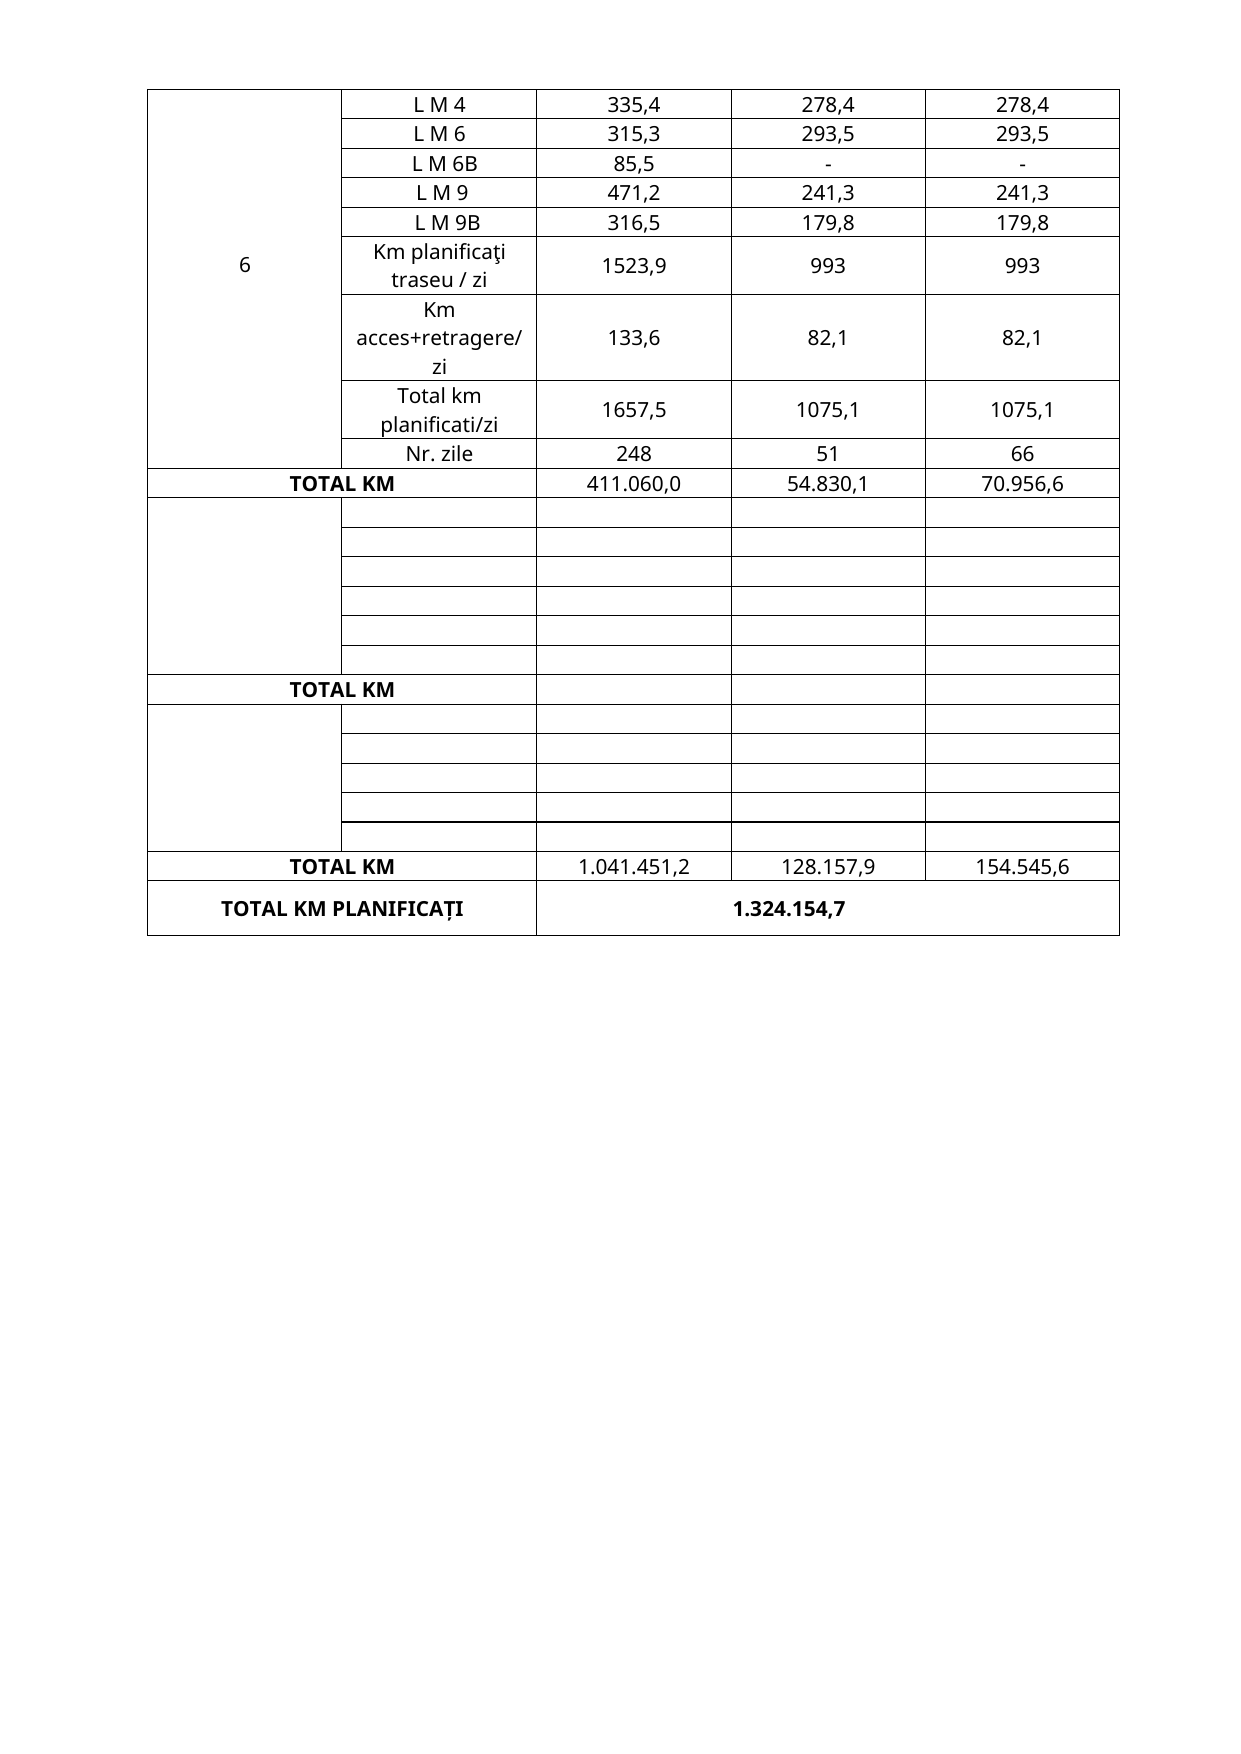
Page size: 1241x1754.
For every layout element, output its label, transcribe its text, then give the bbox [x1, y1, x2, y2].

table_cell 411.060,0 [537, 469, 731, 497]
table_cell [732, 675, 925, 703]
table_cell [732, 528, 925, 556]
table_cell L M 6 [342, 119, 536, 148]
table_cell [148, 705, 341, 851]
table_cell [342, 764, 536, 792]
table_cell [732, 646, 925, 674]
table_cell Nr. zile [342, 439, 536, 468]
table_cell 66 [926, 439, 1119, 468]
table_cell [926, 587, 1119, 615]
table_cell [537, 705, 731, 733]
table_cell [926, 734, 1119, 762]
table_cell 179,8 [926, 208, 1119, 236]
table_cell [537, 646, 731, 674]
table_cell [926, 528, 1119, 556]
table_cell [732, 705, 925, 733]
table_cell [926, 616, 1119, 644]
table_cell 241,3 [732, 178, 925, 207]
table_cell 1.041.451,2 [537, 852, 731, 880]
table_cell L M 6B [342, 149, 536, 177]
table_cell 248 [537, 439, 731, 468]
table_cell [342, 823, 536, 851]
table_cell [732, 793, 925, 821]
table_cell [732, 823, 925, 851]
table_cell TOTAL KM [148, 852, 536, 880]
table_cell 51 [732, 439, 925, 468]
table_cell Km acces+retragere/zi [342, 295, 536, 380]
table_cell L M 4 [342, 90, 536, 118]
table_cell [732, 734, 925, 762]
table_cell [342, 587, 536, 615]
table_cell 6 [148, 90, 341, 468]
table_cell [732, 498, 925, 527]
table_cell Km planificaţi traseu / zi [342, 237, 536, 294]
table_cell 293,5 [926, 119, 1119, 148]
table_cell [537, 528, 731, 556]
table_cell 54.830,1 [732, 469, 925, 497]
table_cell 154.545,6 [926, 852, 1119, 880]
table_cell 82,1 [732, 295, 925, 380]
table_cell - [926, 149, 1119, 177]
table_cell 278,4 [732, 90, 925, 118]
table_cell 1075,1 [926, 381, 1119, 438]
table_cell TOTAL KM [148, 675, 536, 703]
table_cell [926, 764, 1119, 792]
table_cell [342, 734, 536, 762]
table_cell TOTAL KM [148, 469, 536, 497]
table_cell 993 [732, 237, 925, 294]
table_cell 1075,1 [732, 381, 925, 438]
table_cell [342, 616, 536, 644]
table_cell L M 9 [342, 178, 536, 207]
table_cell 70.956,6 [926, 469, 1119, 497]
table_cell [537, 616, 731, 644]
table_cell [926, 557, 1119, 586]
table_cell 241,3 [926, 178, 1119, 207]
table_cell [732, 616, 925, 644]
table_cell [342, 498, 536, 527]
table_cell [926, 823, 1119, 851]
table_cell Total km planificati/zi [342, 381, 536, 438]
table_cell [537, 734, 731, 762]
table_cell [342, 557, 536, 586]
table_cell 85,5 [537, 149, 731, 177]
table_cell [926, 498, 1119, 527]
table_cell [342, 705, 536, 733]
table_cell [926, 675, 1119, 703]
table_cell TOTAL KM PLANIFICAȚI [148, 881, 536, 935]
table_cell 993 [926, 237, 1119, 294]
table_cell 335,4 [537, 90, 731, 118]
table_cell L M 9B [342, 208, 536, 236]
table_cell [732, 557, 925, 586]
table_cell [926, 646, 1119, 674]
table_cell 82,1 [926, 295, 1119, 380]
table_cell 471,2 [537, 178, 731, 207]
table_cell [537, 793, 731, 821]
table_cell [537, 498, 731, 527]
table_cell [732, 764, 925, 792]
table_cell [342, 646, 536, 674]
table_cell 1.324.154,7 [537, 881, 1119, 935]
table_cell 1523,9 [537, 237, 731, 294]
table_cell [732, 587, 925, 615]
table_cell [537, 587, 731, 615]
table_cell 133,6 [537, 295, 731, 380]
table_cell [537, 764, 731, 792]
table_cell 128.157,9 [732, 852, 925, 880]
table_cell [342, 793, 536, 821]
table_cell [537, 675, 731, 703]
table_cell [148, 498, 341, 674]
table_cell 179,8 [732, 208, 925, 236]
table_cell [926, 705, 1119, 733]
table_cell [537, 823, 731, 851]
table_cell 316,5 [537, 208, 731, 236]
table_cell 293,5 [732, 119, 925, 148]
table_cell - [732, 149, 925, 177]
table_cell 1657,5 [537, 381, 731, 438]
table_cell 278,4 [926, 90, 1119, 118]
table_cell [537, 557, 731, 586]
table_cell [342, 528, 536, 556]
table_cell 315,3 [537, 119, 731, 148]
table_cell [926, 793, 1119, 821]
